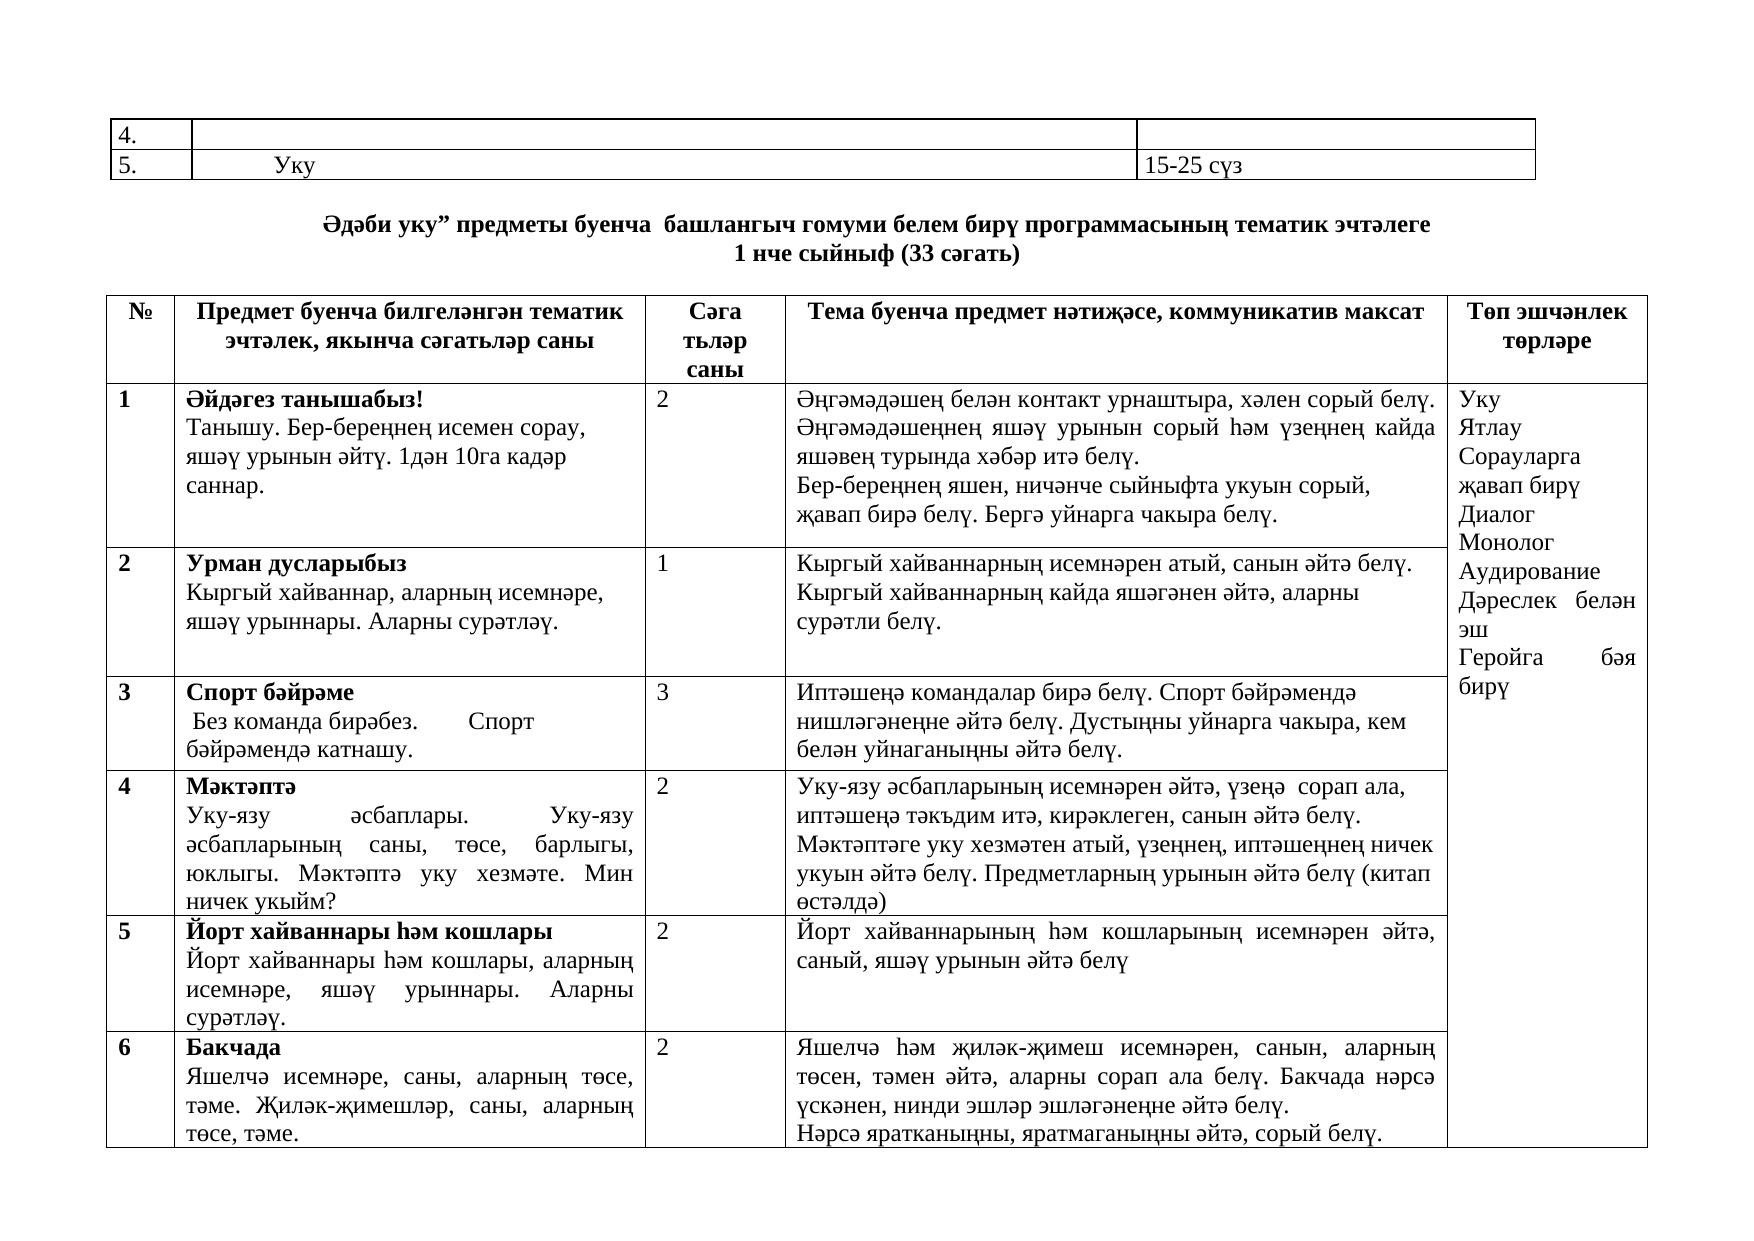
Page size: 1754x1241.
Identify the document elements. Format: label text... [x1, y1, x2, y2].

table_cell 3 [107, 677, 174, 770]
table_cell Урман дусларыбыз Кыргый хайваннар, аларның исемнәре, яшәү урыннары. Аларны сурәтләү. [175, 548, 645, 676]
table_cell 4. [112, 120, 191, 148]
table_header Тема буенча предмет нәтиҗәсе, коммуникатив максат [786, 296, 1447, 383]
table_cell 2 [107, 548, 174, 676]
table_cell 2 [646, 1032, 785, 1147]
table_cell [786, 1032, 1447, 1147]
table_header № [107, 296, 174, 383]
table_cell 5. [112, 150, 191, 179]
table_cell 2 [646, 916, 785, 1031]
table_cell 1 [646, 548, 785, 676]
table_cell Әйдәгез танышабыз! Танышу. Бер-береңнең исемен сорау, яшәү урынын әйтү. 1дән 10га кадәр саннар. [175, 384, 645, 547]
table_cell Иптәшеңә командалар бирә белү. Спорт бәйрәмендә нишләгәнеңне әйтә белү. Дустыңны уйнарга чакыра, кем белән уйнаганыңны әйтә белү. [786, 677, 1447, 770]
table_header Төп эшчәнлек төрләре [1448, 296, 1647, 383]
table_cell Спорт бәйрәме Без команда бирәбез. Спорт бәйрәмендә катнашу. [175, 677, 645, 770]
text Әдәби уку” предметы буенча башлангыч гомуми белем бирү программасының тематик эчтәлеге [118, 209, 1636, 238]
table_cell 5 [107, 916, 174, 1031]
text 1 нче сыйныф (33 сәгать) [118, 238, 1636, 267]
table_cell Кыргый хайваннарның исемнәрен атый, санын әйтә белү. Кыргый хайваннарның кайда яшәгәнен әйтә, аларны сурәтли белү. [786, 548, 1447, 676]
table_header Сәгатьләр саны [646, 296, 785, 383]
table_cell Мәктәптә Уку-язу әсбаплары. Уку-язу әсбапларының саны, төсе, барлыгы, юклыгы. Мәктәптә уку хезмәте. Мин ничек укыйм? [175, 771, 645, 915]
table_cell Әңгәмәдәшең белән контакт урнаштыра, хәлен сорый белү. Әңгәмәдәшеңнең яшәү урынын сорый һәм үзеңнең кайда яшәвең турында хәбәр итә белү. Бер-береңнең яшен, ничәнче сыйныфта укуын сорый, җавап бирә белү. Бергә уйнарга чакыра белү. [786, 384, 1447, 547]
table_cell Уку-язу әсбапларының исемнәрен әйтә, үзеңә сорап ала, иптәшеңә тәкъдим итә, кирәклеген, санын әйтә белү. Мәктәптәге уку хезмәтен атый, үзеңнең, иптәшеңнең ничек укуын әйтә белү. Предметларның урынын әйтә белү (китап өстәлдә) [786, 771, 1447, 915]
table_cell 15-25 сүз [1138, 150, 1535, 179]
table_cell 1 [107, 384, 174, 547]
table_cell 2 [1138, 120, 1535, 148]
table_cell 3 [646, 677, 785, 770]
table_cell Уку Ятлау Сорауларга җавап бирү Диалог Монолог Аудирование Дәреслек белән эш Геройга бәя бирү [1448, 384, 1647, 1147]
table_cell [193, 120, 1136, 148]
table_cell 2 [646, 771, 785, 915]
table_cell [175, 1032, 645, 1147]
table_cell Йорт хайваннарының һәм кошларының исемнәрен әйтә, саный, яшәү урынын әйтә белү [786, 916, 1447, 1031]
table_header Предмет буенча билгеләнгән тематик эчтәлек, якынча сәгатьләр саны [175, 296, 645, 383]
table_cell Йорт хайваннары һәм кошлары Йорт хайваннары һәм кошлары, аларның исемнәре, яшәү урыннары. Аларны сурәтләү. [175, 916, 645, 1031]
table_cell 6 [107, 1032, 174, 1147]
table_cell 2 [646, 384, 785, 547]
table_cell 4 [107, 771, 174, 915]
table_cell Уку [193, 150, 1136, 179]
